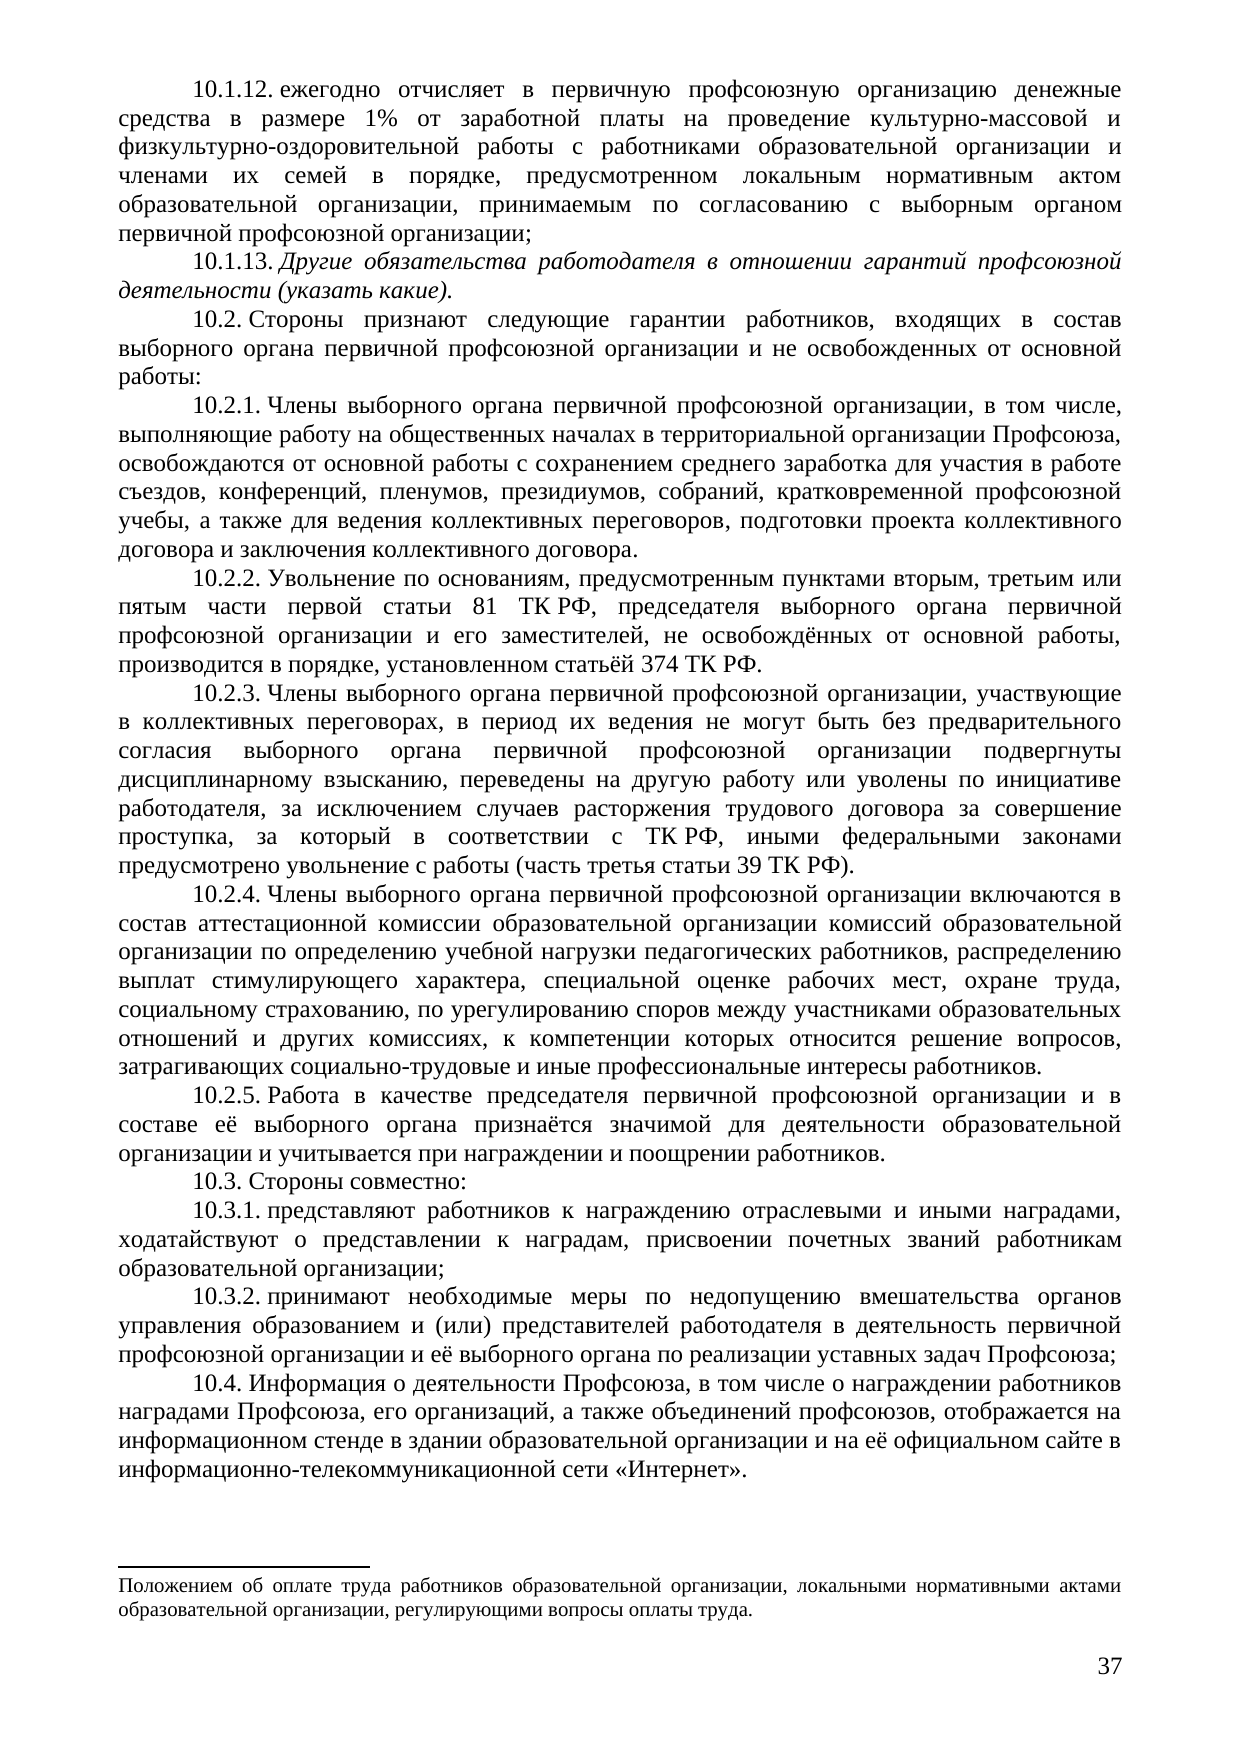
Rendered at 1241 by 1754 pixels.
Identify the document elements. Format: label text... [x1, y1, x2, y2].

text 10.2.2. Увольнение по основаниям, предусмотренным пунктами вторым, третьим или пятым части первой статьи 81 ТК РФ, председателя выборного органа первичной профсоюзной организации и его заместителей, не освобождённых от основной работы, производится в порядке, установленном статьёй 374 ТК РФ. [118, 563, 1122, 678]
text 10.2.1. Члены выборного органа первичной профсоюзной организации, в том числе, выполняющие работу на общественных началах в территориальной организации Профсоюза, освобождаются от основной работы с сохранением среднего заработка для участия в работе съездов, конференций, пленумов, президиумов, собраний, кратковременной профсоюзной учебы, а также для ведения коллективных переговоров, подготовки проекта коллективного договора и заключения коллективного договора. [118, 390, 1122, 563]
text 10.4. Информация о деятельности Профсоюза, в том числе о награждении работников наградами Профсоюза, его организаций, а также объединений профсоюзов, отображается на информационном стенде в здании образовательной организации и на её официальном сайте в информационно-телекоммуникационной сети «Интернет». [118, 1368, 1122, 1483]
text 10.3.1. представляют работников к награждению отраслевыми и иными наградами, ходатайствуют о представлении к наградам, присвоении почетных званий работникам образовательной организации; [118, 1195, 1122, 1281]
text 10.3.2. принимают необходимые меры по недопущению вмешательства органов управления образованием и (или) представителей работодателя в деятельность первичной профсоюзной организации и её выборного органа по реализации уставных задач Профсоюза; [118, 1281, 1122, 1368]
text 10.2.5. Работа в качестве председателя первичной профсоюзной организации и в составе её выборного органа признаётся значимой для деятельности образовательной организации и учитывается при награждении и поощрении работников. [118, 1080, 1122, 1166]
text 10.1.13. Другие обязательства работодателя в отношении гарантий профсоюзной деятельности (указать какие). [118, 246, 1122, 304]
text 10.2.4. Члены выборного органа первичной профсоюзной организации включаются в состав аттестационной комиссии образовательной организации комиссий образовательной организации по определению учебной нагрузки педагогических работников, распределению выплат стимулирующего характера, специальной оценке рабочих мест, охране труда, социальному страхованию, по урегулированию споров между участниками образовательных отношений и других комиссиях, к компетенции которых относится решение вопросов, затрагивающих социально-трудовые и иные профессиональные интересы работников. [118, 879, 1122, 1080]
text 10.2. Стороны признают следующие гарантии работников, входящих в состав выборного органа первичной профсоюзной организации и не освобожденных от основной работы: [118, 304, 1122, 390]
text 10.2.3. Члены выборного органа первичной профсоюзной организации, участвующие в коллективных переговорах, в период их ведения не могут быть без предварительного согласия выборного органа первичной профсоюзной организации подвергнуты дисциплинарному взысканию, переведены на другую работу или уволены по инициативе работодателя, за исключением случаев расторжения трудового договора за совершение проступка, за который в соответствии с ТК РФ, иными федеральными законами предусмотрено увольнение с работы (часть третья статьи 39 ТК РФ). [118, 678, 1122, 879]
text 10.1.12. ежегодно отчисляет в первичную профсоюзную организацию денежные средства в размере 1% от заработной платы на проведение культурно-массовой и физкультурно-оздоровительной работы с работниками образовательной организации и членами их семей в порядке, предусмотренном локальным нормативным актом образовательной организации, принимаемым по согласованию с выборным органом первичной профсоюзной организации; [118, 74, 1122, 246]
text 10.3. Стороны совместно: [118, 1166, 1122, 1195]
